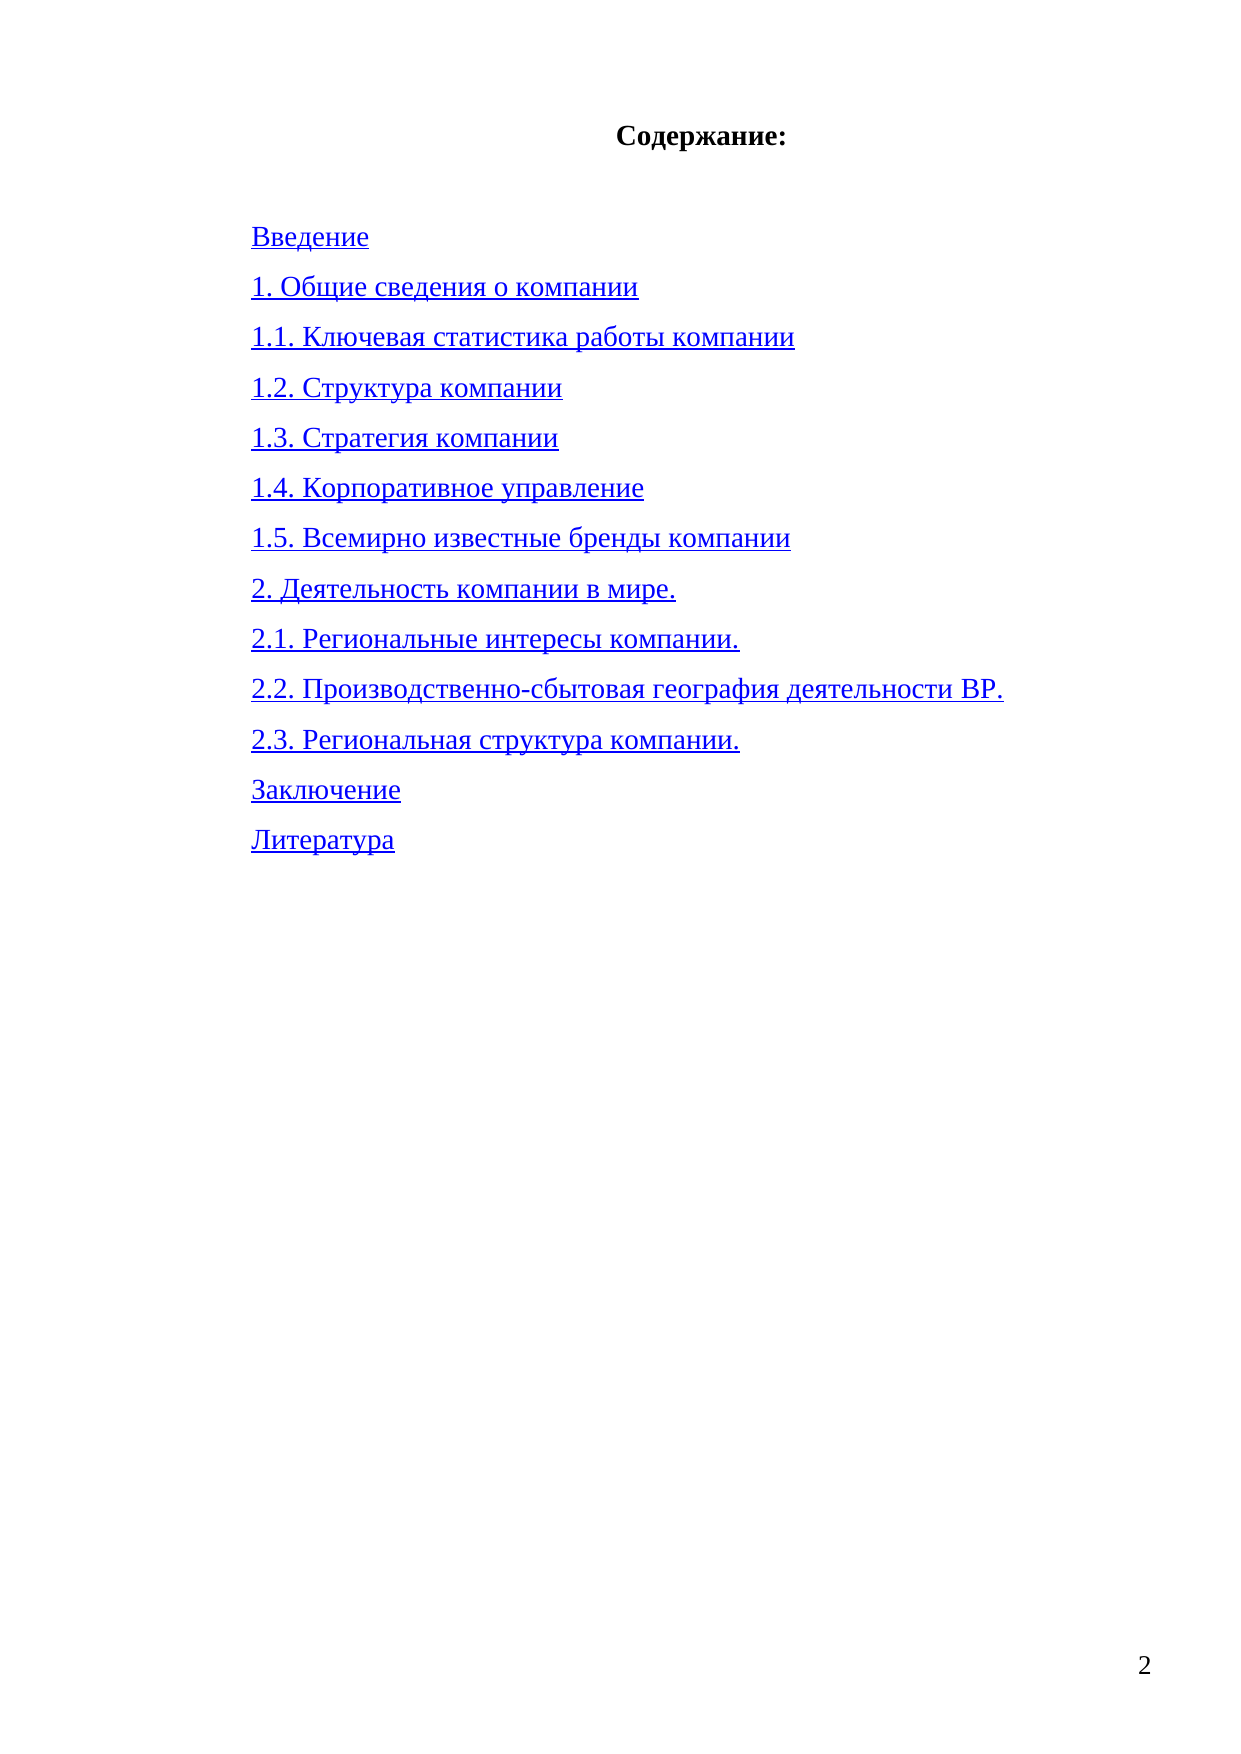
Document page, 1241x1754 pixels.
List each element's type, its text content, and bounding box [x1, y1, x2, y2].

text 1.5. Всемирно известные бренды компании 14 [177, 521, 1152, 554]
text 1. Общие сведения о компании 5 [177, 269, 1152, 303]
text 2006Содержание: [177, 118, 1152, 152]
text Введение 3 [177, 219, 1152, 252]
text 2.3. Региональная структура компании. 25 [177, 722, 1152, 755]
text 1.2. Структура компании 8 [177, 370, 1152, 403]
text 1.3. Стратегия компании 9 [177, 420, 1152, 453]
text Заключение 30 [177, 772, 1152, 806]
text 2.2. Производственно-сбытовая география деятельности BP. 22 [177, 672, 1152, 705]
text 1.4. Корпоративное управление 11 [177, 470, 1152, 504]
text 2. Деятельность компании в мире. 17 [177, 571, 1152, 604]
text 2.1. Региональные интересы компании. 17 [177, 621, 1152, 655]
text 1.1. Ключевая статистика работы компании 5 [177, 319, 1152, 353]
text Литература 31 [177, 822, 1152, 856]
